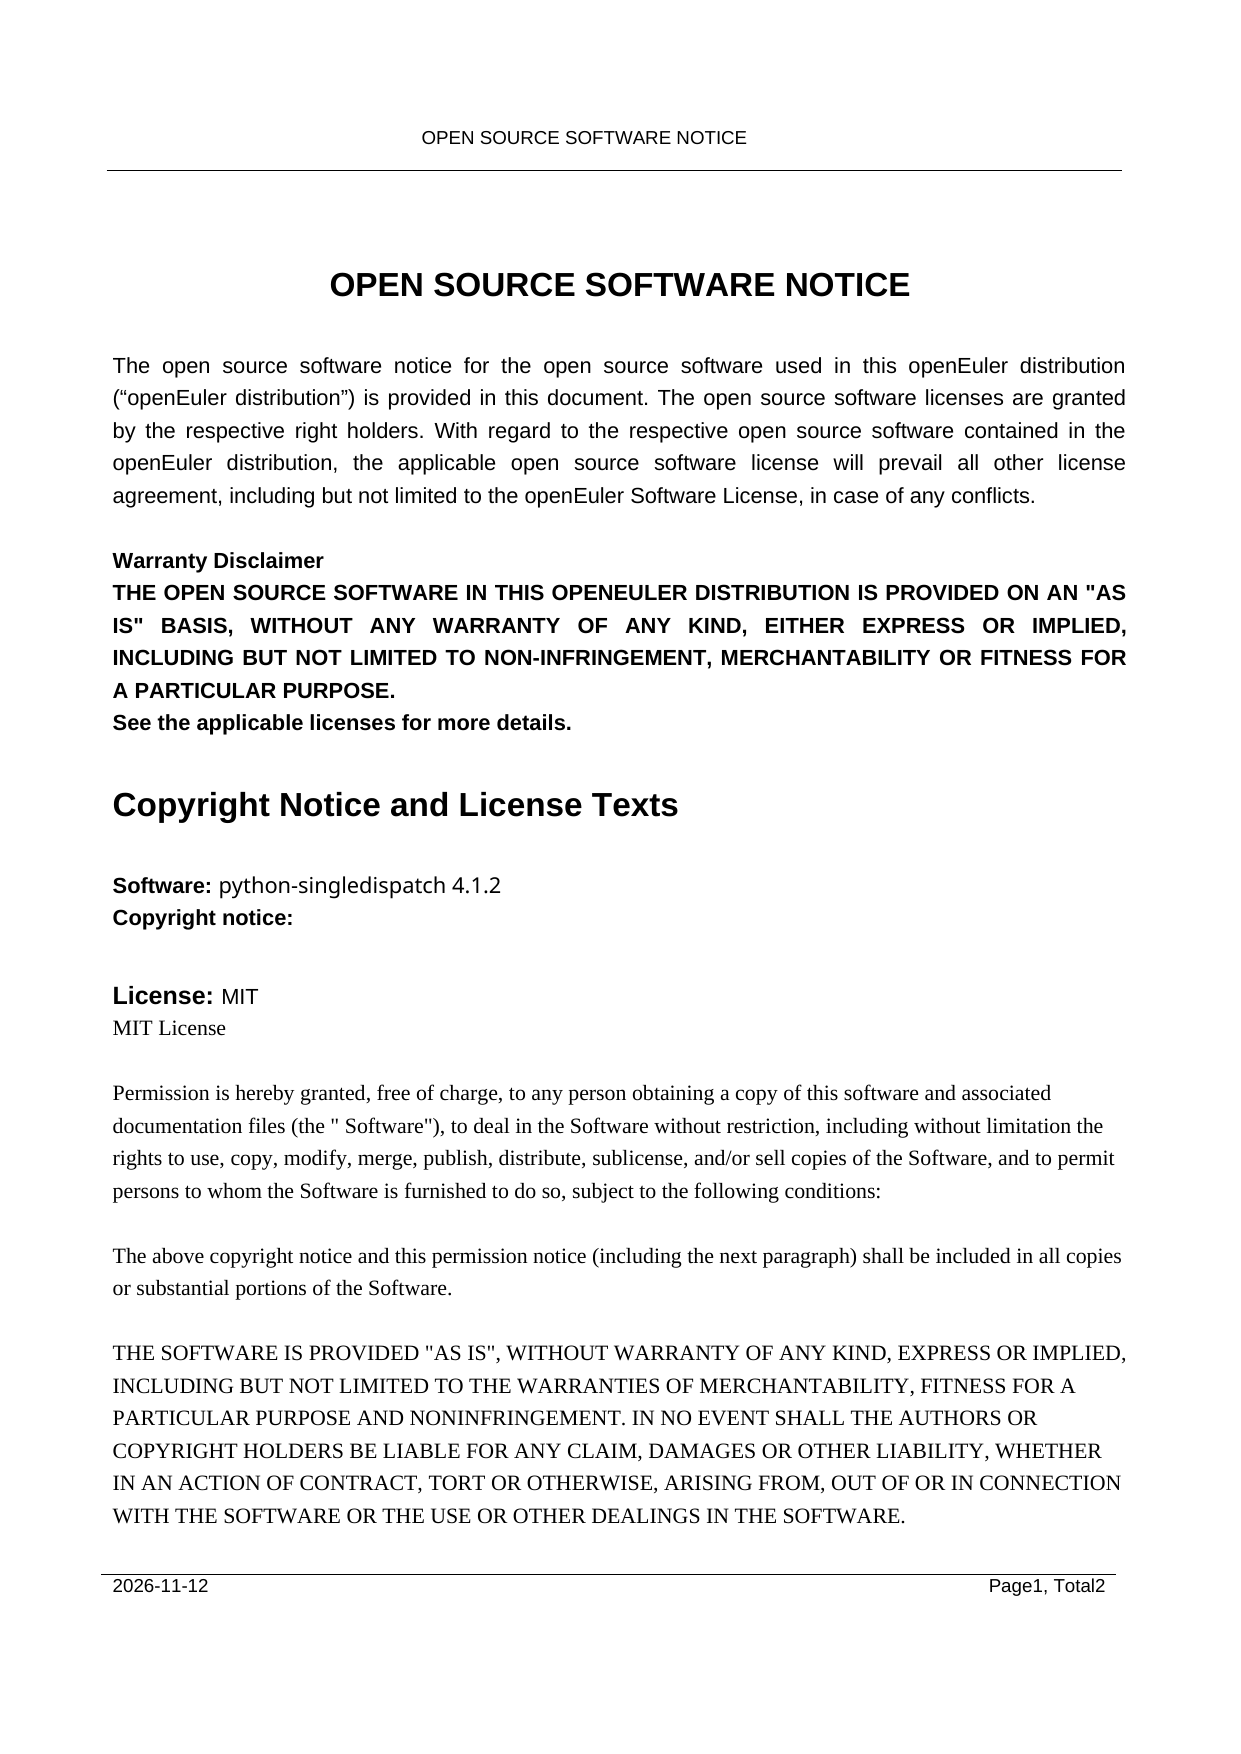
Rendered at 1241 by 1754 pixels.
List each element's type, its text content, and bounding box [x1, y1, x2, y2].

text OPEN SOURCE SOFTWARE NOTICE [112, 251, 1128, 316]
text THE OPEN SOURCE SOFTWARE IN THIS OPENEULER DISTRIBUTION IS PROVIDED ON AN "AS IS" BASIS, WITHOUT ANY WARRANTY OF ANY KIND, EITHER EXPRESS OR IMPLIED, INCLUDING BUT NOT LIMITED TO NON-INFRINGEMENT, MERCHANTABILITY OR FITNESS FOR A PARTICULAR PURPOSE. See the applicable licenses for more details. [112, 576, 1128, 739]
title Software: python-singledispatch 4.1.2 [112, 869, 1128, 901]
text License: MIT [112, 979, 1128, 1012]
text The open source software notice for the open source software used in this openEuler distribution (“openEuler distribution”) is provided in this document. The open source software licenses are granted by the respective right holders. With regard to the respective open source software contained in the openEuler distribution, the applicable open source software license will prevail all other license agreement, including but not limited to the openEuler Software License, in case of any conflicts. [112, 349, 1128, 511]
text MIT License Permission is hereby granted, free of charge, to any person obtaining a copy of this software and associated documentation files (the " Software"), to deal in the Software without restriction, including without limitation the rights to use, copy, modify, merge, publish, distribute, sublicense, and/or sell copies of the Software, and to permit persons to whom the Software is furnished to do so, subject to the following conditions: The above copyright notice and this permission notice (including the next paragraph) shall be included in all copies or substantial portions of the Software. THE SOFTWARE IS PROVIDED "AS IS", WITHOUT WARRANTY OF ANY KIND, EXPRESS OR IMPLIED, INCLUDING BUT NOT LIMITED TO THE WARRANTIES OF MERCHANTABILITY, FITNESS FOR A PARTICULAR PURPOSE AND NONINFRINGEMENT. IN NO EVENT SHALL THE AUTHORS OR COPYRIGHT HOLDERS BE LIABLE FOR ANY CLAIM, DAMAGES OR OTHER LIABILITY, WHETHER IN AN ACTION OF CONTRACT, TORT OR OTHERWISE, ARISING FROM, OUT OF OR IN CONNECTION WITH THE SOFTWARE OR THE USE OR OTHER DEALINGS IN THE SOFTWARE. [112, 1012, 1128, 1564]
text Copyright notice: [112, 901, 1128, 934]
text Copyright Notice and License Texts [112, 771, 1128, 836]
text Warranty Disclaimer [112, 544, 1128, 576]
